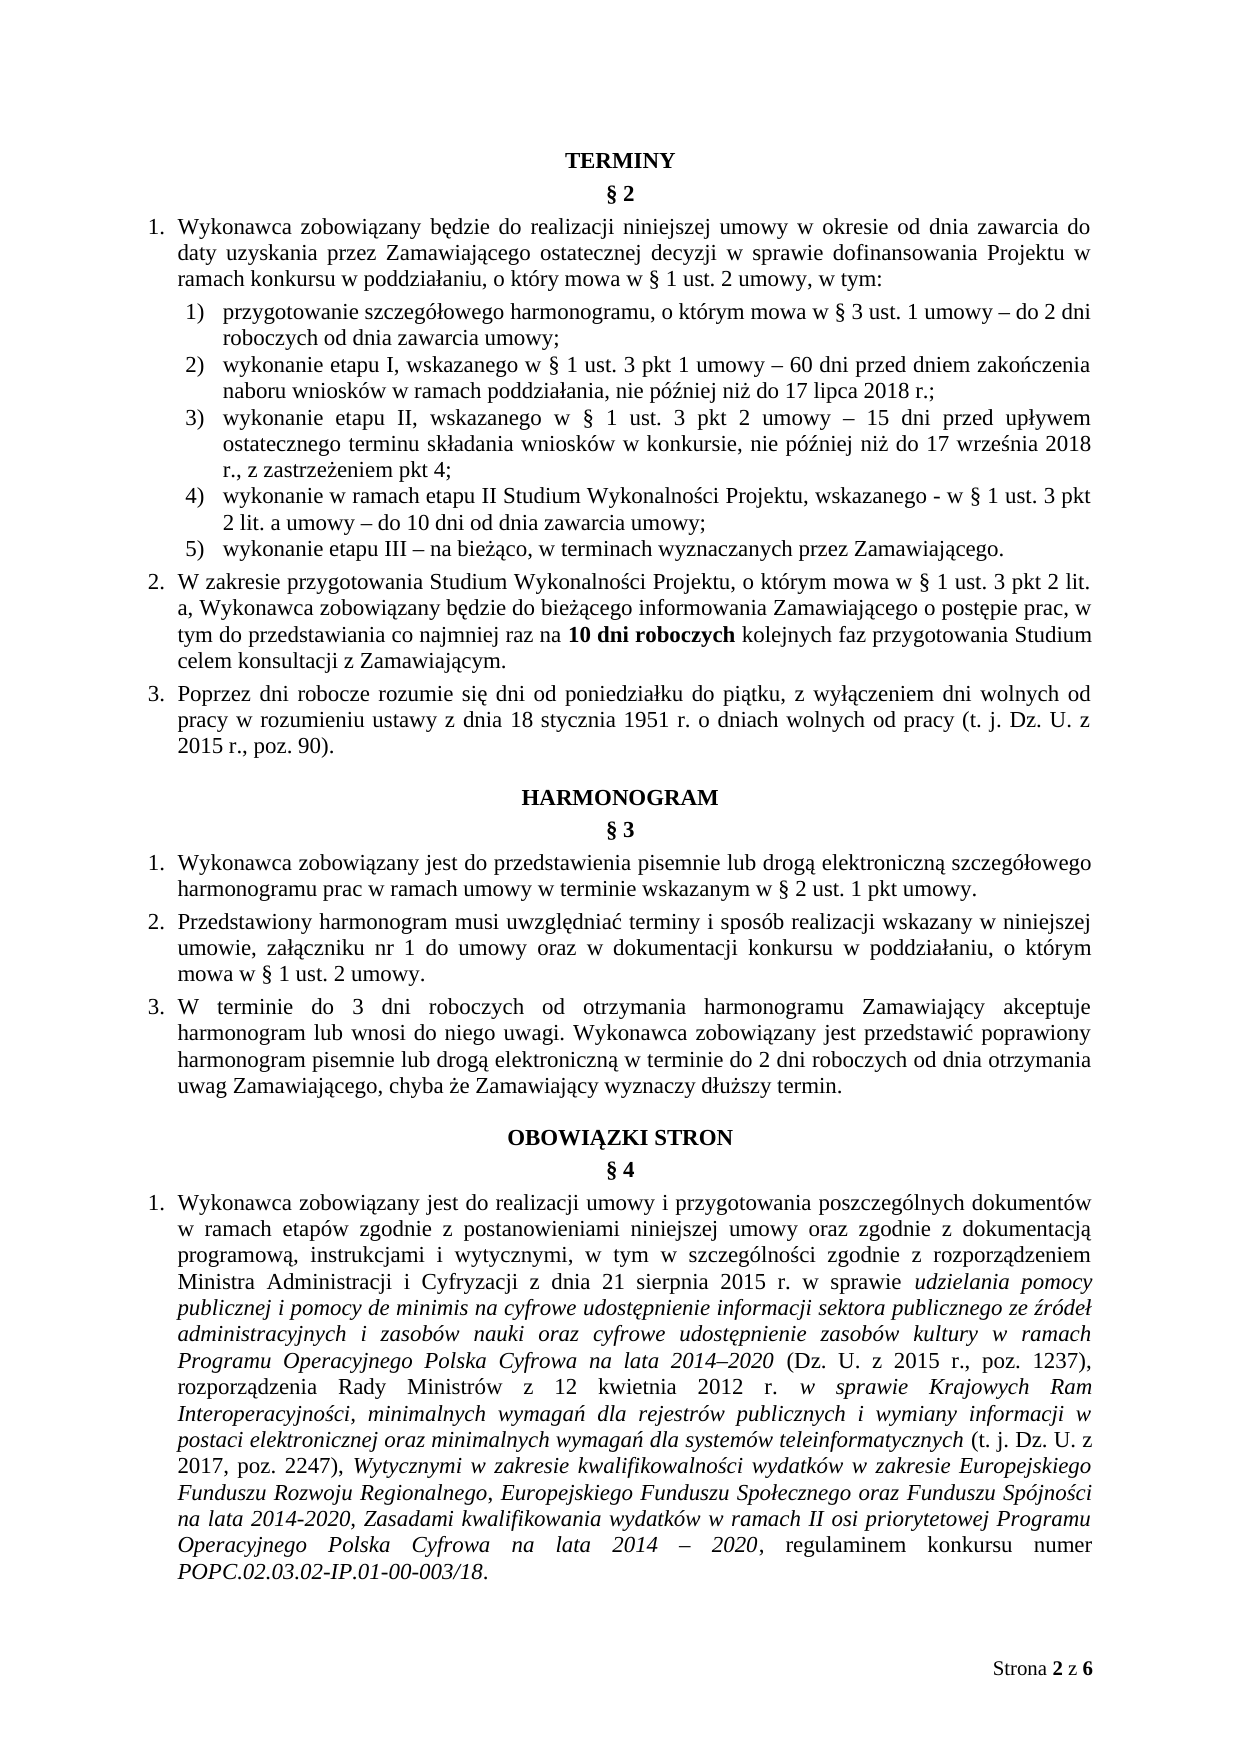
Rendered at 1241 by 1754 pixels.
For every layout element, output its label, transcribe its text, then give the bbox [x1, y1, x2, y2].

list przygotowanie szczegółowego harmonogramu, o którym mowa w § 3 ust. 1 umowy – do 2 dni roboczych od dnia zawarcia umowy; [185, 298, 1093, 351]
list Wykonawca zobowiązany jest do realizacji umowy i przygotowania poszczególnych dokumentów w ramach etapów zgodnie z postanowieniami niniejszej umowy oraz zgodnie z dokumentacją programową, instrukcjami i wytycznymi, w tym w szczególności zgodnie z rozporządzeniem Ministra Administracji i Cyfryzacji z dnia 21 sierpnia 2015 r. w sprawie udzielania pomocy publicznej i pomocy de minimis na cyfrowe udostępnienie informacji sektora publicznego ze źródeł administracyjnych i zasobów nauki oraz cyfrowe udostępnienie zasobów kultury w ramach Programu Operacyjnego Polska Cyfrowa na lata 2014–2020 (Dz. U. z 2015 r., poz. 1237), rozporządzenia Rady Ministrów z 12 kwietnia 2012 r. w sprawie Krajowych Ram Interoperacyjności, minimalnych wymagań dla rejestrów publicznych i wymiany informacji w postaci elektronicznej oraz minimalnych wymagań dla systemów teleinformatycznych (t. j. Dz. U. z 2017, poz. 2247), Wytycznymi w zakresie kwalifikowalności wydatków w zakresie Europejskiego Funduszu Rozwoju Regionalnego, Europejskiego Funduszu Społecznego oraz Funduszu Spójności na lata 2014-2020, Zasadami kwalifikowania wydatków w ramach II osi priorytetowej Programu Operacyjnego Polska Cyfrowa na lata 2014 – 2020, regulaminem konkursu numer POPC.02.03.02-IP.01-00-003/18. [148, 1189, 1093, 1584]
text TERMINY [148, 148, 1093, 174]
text OBOWIĄZKI STRON [148, 1123, 1093, 1150]
list wykonanie etapu III – na bieżąco, w terminach wyznaczanych przez Zamawiającego. [185, 535, 1093, 562]
list W terminie do 3 dni roboczych od otrzymania harmonogramu Zamawiający akceptuje harmonogram lub wnosi do niego uwagi. Wykonawca zobowiązany jest przedstawić poprawiony harmonogram pisemnie lub drogą elektroniczną w terminie do 2 dni roboczych od dnia otrzymania uwag Zamawiającego, chyba że Zamawiający wyznaczy dłuższy termin. [148, 993, 1093, 1098]
list Wykonawca zobowiązany jest do przedstawienia pisemnie lub drogą elektroniczną szczegółowego harmonogramu prac w ramach umowy w terminie wskazanym w § 2 ust. 1 pkt umowy. [148, 849, 1093, 902]
list Przedstawiony harmonogram musi uwzględniać terminy i sposób realizacji wskazany w niniejszej umowie, załączniku nr 1 do umowy oraz w dokumentacji konkursu w poddziałaniu, o którym mowa w § 1 ust. 2 umowy. [148, 908, 1093, 987]
text § 2 [148, 180, 1093, 207]
list wykonanie w ramach etapu II Studium Wykonalności Projektu, wskazanego - w § 1 ust. 3 pkt 2 lit. a umowy – do 10 dni od dnia zawarcia umowy; [185, 483, 1093, 535]
text § 4 [148, 1156, 1093, 1182]
list Poprzez dni robocze rozumie się dni od poniedziałku do piątku, z wyłączeniem dni wolnych od pracy w rozumieniu ustawy z dnia 18 stycznia 1951 r. o dniach wolnych od pracy (t. j. Dz. U. z 2015 r., poz. 90). [148, 679, 1093, 759]
list W zakresie przygotowania Studium Wykonalności Projektu, o którym mowa w § 1 ust. 3 pkt 2 lit. a, Wykonawca zobowiązany będzie do bieżącego informowania Zamawiającego o postępie prac, w tym do przedstawiania co najmniej raz na 10 dni roboczych kolejnych faz przygotowania Studium celem konsultacji z Zamawiającym. [148, 568, 1093, 673]
text § 3 [148, 816, 1093, 843]
list wykonanie etapu II, wskazanego w § 1 ust. 3 pkt 2 umowy – 15 dni przed upływem ostatecznego terminu składania wniosków w konkursie, nie później niż do 17 września 2018 r., z zastrzeżeniem pkt 4; [185, 403, 1093, 483]
list wykonanie etapu I, wskazanego w § 1 ust. 3 pkt 1 umowy – 60 dni przed dniem zakończenia naboru wniosków w ramach poddziałania, nie później niż do 17 lipca 2018 r.; [185, 351, 1093, 403]
list Wykonawca zobowiązany będzie do realizacji niniejszej umowy w okresie od dnia zawarcia do daty uzyskania przez Zamawiającego ostatecznej decyzji w sprawie dofinansowania Projektu w ramach konkursu w poddziałaniu, o który mowa w § 1 ust. 2 umowy, w tym: [148, 213, 1093, 292]
text HARMONOGRAM [148, 784, 1093, 810]
